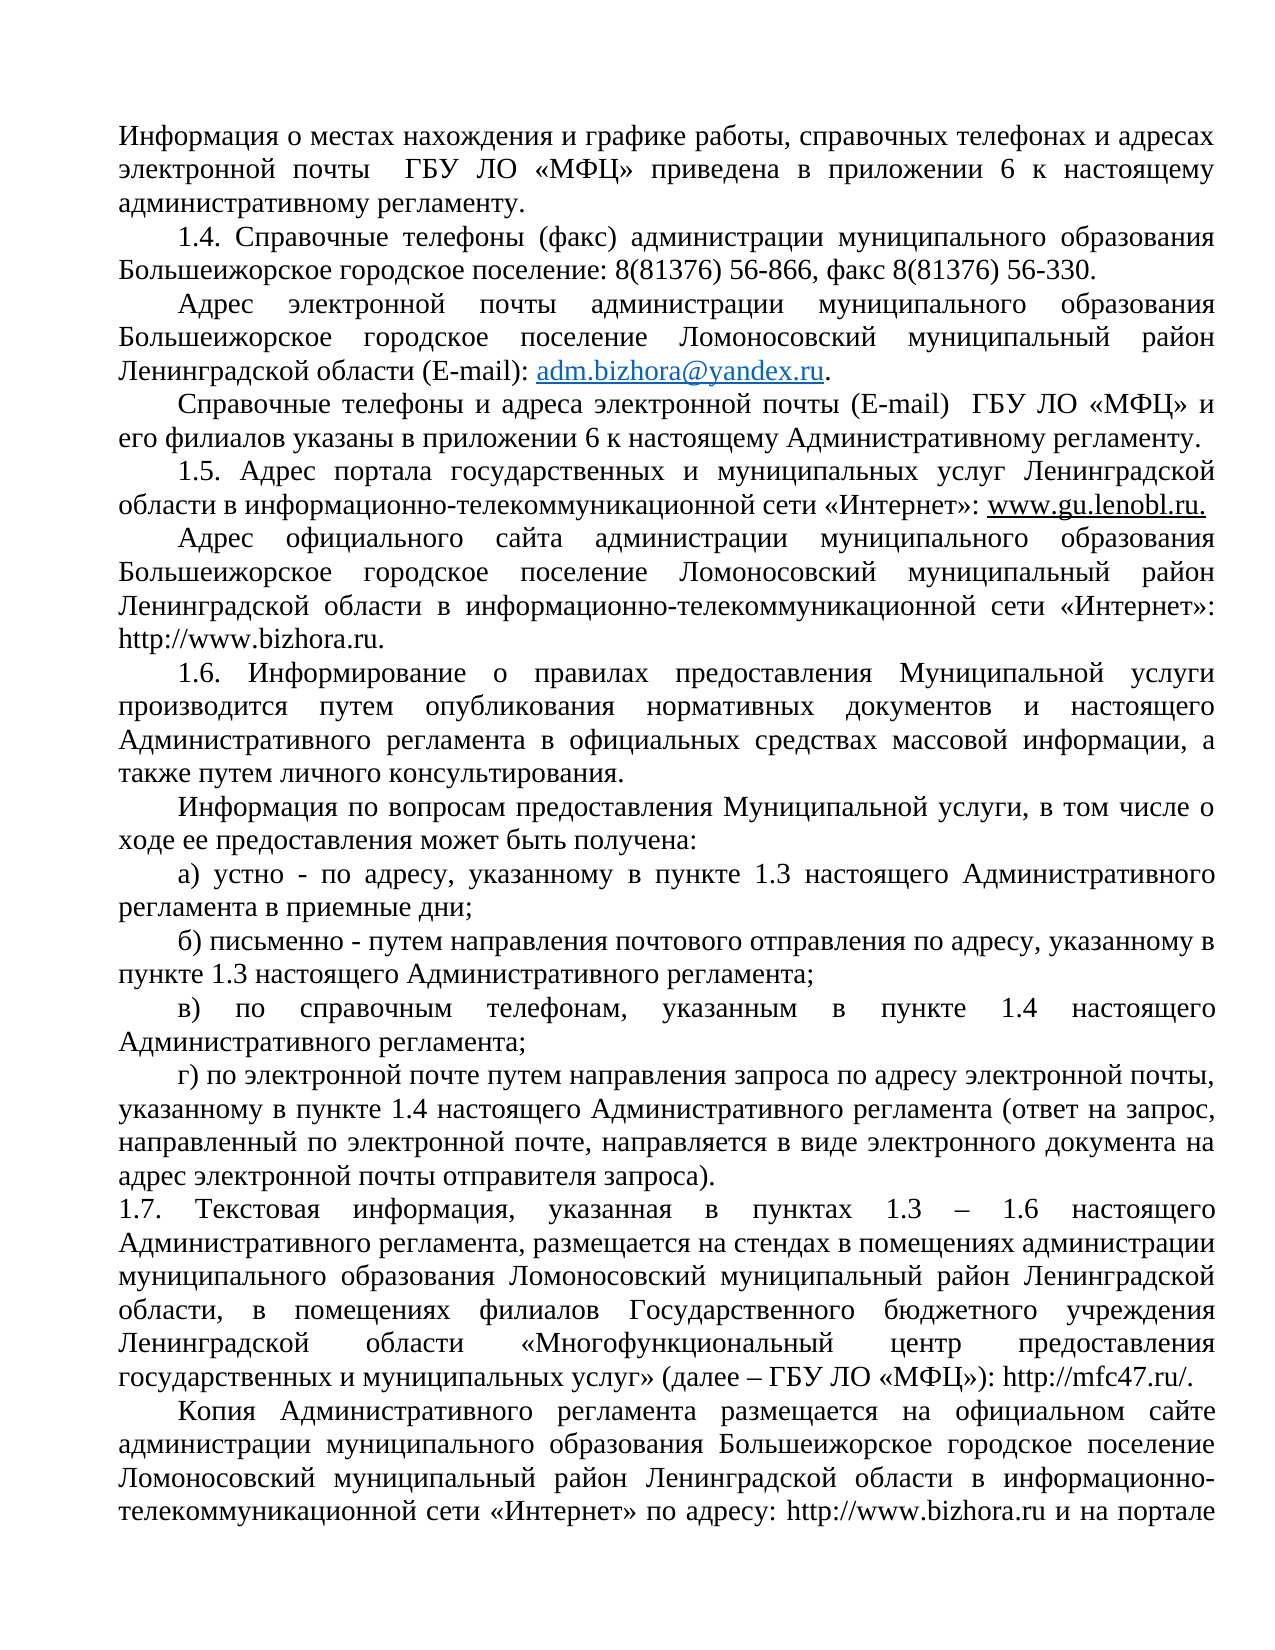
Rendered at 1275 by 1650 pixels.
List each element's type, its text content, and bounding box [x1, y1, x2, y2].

text 1.6. Информирование о правилах предоставления Муниципальной услуги производится путем опубликования нормативных документов и настоящего Административного регламента в официальных средствах массовой информации, а также путем личного консультирования. [118, 655, 1216, 789]
text Адрес электронной почты администрации муниципального образования Большеижорское городское поселение Ломоносовский муниципальный район Ленинградской области (E-mail): adm.bizhora@yandex.ru. [118, 286, 1216, 386]
text в) по справочным телефонам, указанным в пункте 1.4 настоящего Административного регламента; [118, 990, 1216, 1057]
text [118, 1393, 1216, 1527]
text б) письменно - путем направления почтового отправления по адресу, указанному в пункте 1.3 настоящего Административного регламента; [118, 923, 1216, 990]
text 1.7. Текстовая информация, указанная в пунктах 1.3 – 1.6 настоящего Административного регламента, размещается на стендах в помещениях администрации муниципального образования Ломоносовский муниципальный район Ленинградской области, в помещениях филиалов Государственного бюджетного учреждения Ленинградской области «Многофункциональный центр предоставления государственных и муниципальных услуг» (далее – ГБУ ЛО «МФЦ»): http://mfc47.ru/. [118, 1191, 1216, 1393]
text 1.4. Справочные телефоны (факс) администрации муниципального образования Большеижорское городское поселение: 8(81376) 56-866, факс 8(81376) 56-330. [118, 219, 1216, 286]
text г) по электронной почте путем направления запроса по адресу электронной почты, указанному в пункте 1.4 настоящего Административного регламента (ответ на запрос, направленный по электронной почте, направляется в виде электронного документа на адрес электронной почты отправителя запроса). [118, 1057, 1216, 1191]
text а) устно - по адресу, указанному в пункте 1.3 настоящего Административного регламента в приемные дни; [118, 856, 1216, 923]
text Адрес официального сайта администрации муниципального образования Большеижорское городское поселение Ломоносовский муниципальный район Ленинградской области в информационно-телекоммуникационной сети «Интернет»: http://www.bizhora.ru. [118, 521, 1216, 655]
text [118, 118, 1216, 219]
text Справочные телефоны и адреса электронной почты (E-mail) ГБУ ЛО «МФЦ» и его филиалов указаны в приложении 6 к настоящему Административному регламенту. [118, 386, 1216, 453]
text 1.5. Адрес портала государственных и муниципальных услуг Ленинградской области в информационно-телекоммуникационной сети «Интернет»: www.gu.lenobl.ru. [118, 453, 1216, 521]
text Информация по вопросам предоставления Муниципальной услуги, в том числе о ходе ее предоставления может быть получена: [118, 789, 1216, 856]
